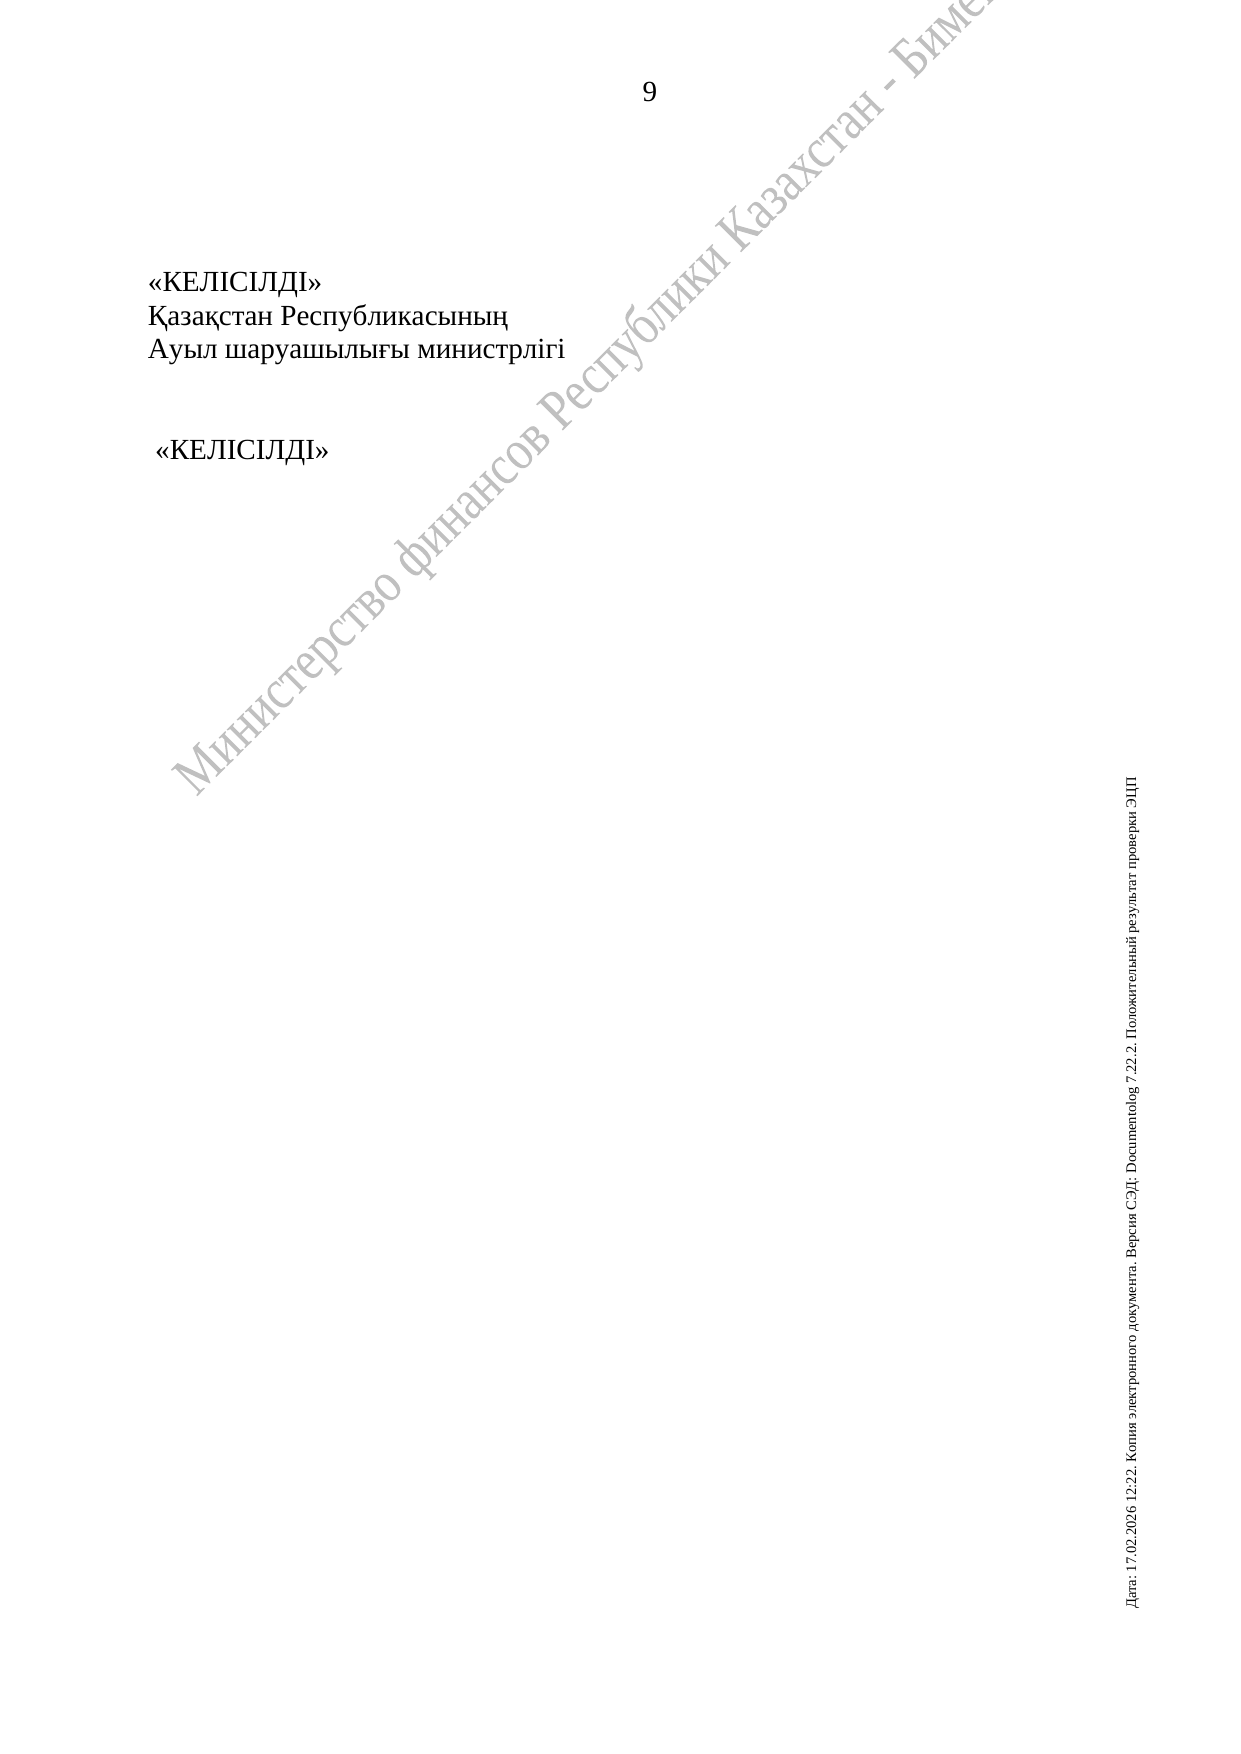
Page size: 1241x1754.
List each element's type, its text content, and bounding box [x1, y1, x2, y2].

text Ауыл шаруашылығы министрлігі [148, 331, 1152, 365]
text Қазақстан Республикасының [148, 298, 1152, 331]
text «КЕЛІСІЛДІ» [148, 432, 1152, 465]
text «КЕЛІСІЛДІ» [148, 264, 1152, 298]
